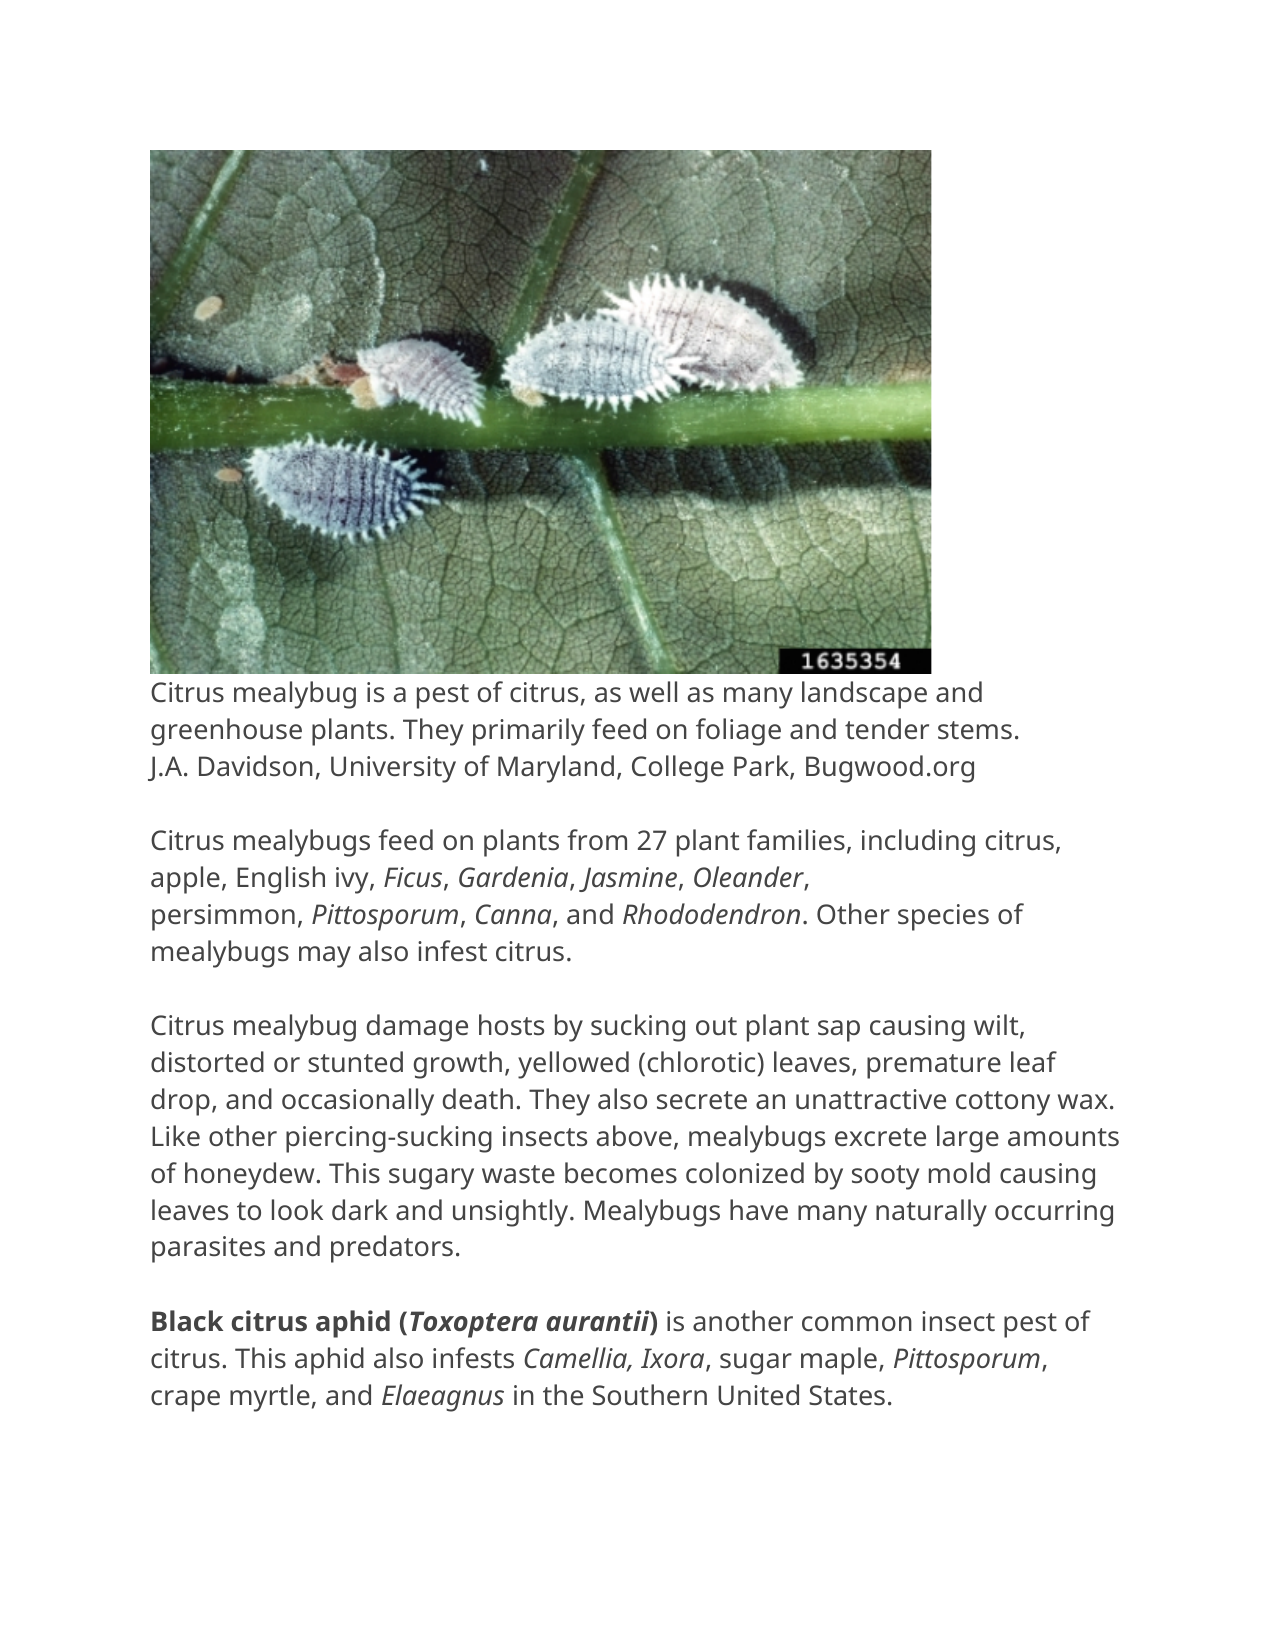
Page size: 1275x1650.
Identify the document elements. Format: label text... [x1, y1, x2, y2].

picture [150, 150, 932, 674]
text Citrus mealybugs feed on plants from 27 plant families, including citrus, apple, English ivy, Ficus, Gardenia, Jasmine, Oleander, persimmon, Pittosporum, Canna, and Rhododendron. Other species of mealybugs may also infest citrus. [150, 822, 1125, 969]
text Citrus mealybug damage hosts by sucking out plant sap causing wilt, distorted or stunted growth, yellowed (chlorotic) leaves, premature leaf drop, and occasionally death. They also secrete an unattractive cottony wax. Like other piercing-sucking insects above, mealybugs excrete large amounts of honeydew. This sugary waste becomes colonized by sooty mold causing leaves to look dark and unsightly. Mealybugs have many naturally occurring parasites and predators. [150, 1007, 1125, 1265]
text Black citrus aphid (Toxoptera aurantii) is another common insect pest of citrus. This aphid also infests Camellia, Ixora, sugar maple, Pittosporum, crape myrtle, and Elaeagnus in the Southern United States. [150, 1302, 1125, 1413]
